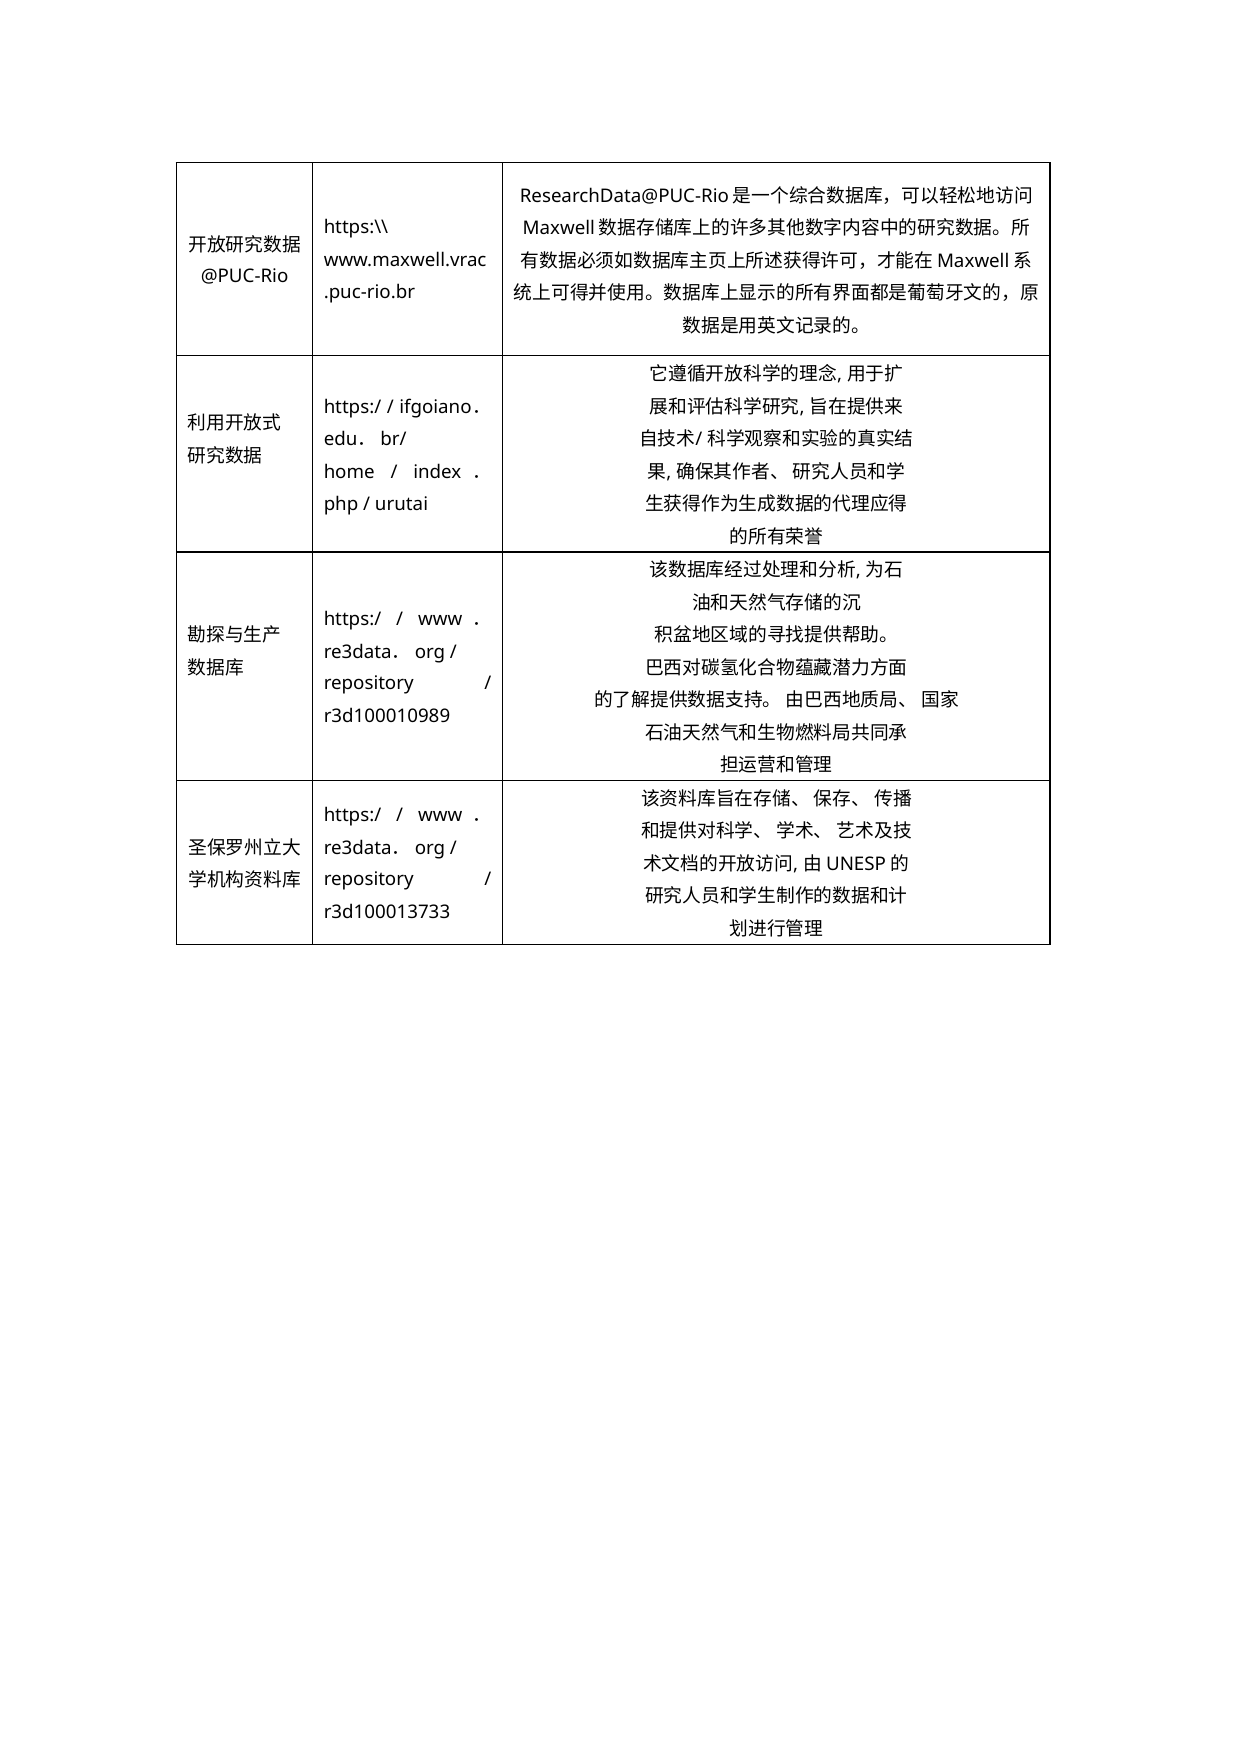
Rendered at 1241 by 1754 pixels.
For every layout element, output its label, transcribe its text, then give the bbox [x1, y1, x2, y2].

table_cell 利用开放式 研究数据 [177, 356, 312, 551]
table_cell 该资料库旨在存储、 保存、 传播 和提供对科学、 学术、 艺术及技 术文档的开放访问, 由 UNESP 的 研究人员和学生制作的数据和计 划进行管理 [503, 781, 1049, 943]
table_cell 圣保罗州立大 学机构资料库 [177, 781, 312, 943]
table_cell 它遵循开放科学的理念, 用于扩 展和评估科学研究, 旨在提供来 自技术/ 科学观察和实验的真实结 果, 确保其作者、 研究人员和学 生获得作为生成数据的代理应得 的所有荣誉 [503, 356, 1049, 551]
table_cell https:/ / www． re3data． org / repository / r3d100010989 [313, 553, 502, 780]
table_cell https:/ / ifgoiano． edu． br/ home / index． php / urutai [313, 356, 502, 551]
table_cell 勘探与生产 数据库 [177, 553, 312, 780]
table_cell https:\\www.maxwell.vrac.puc-rio.br [313, 163, 502, 355]
table_cell https:/ / www． re3data． org / repository / r3d100013733 [313, 781, 502, 943]
table_cell 开放研究数据@PUC-Rio [177, 163, 312, 355]
table_cell 该数据库经过处理和分析, 为石 油和天然气存储的沉 积盆地区域的寻找提供帮助。 巴西对碳氢化合物蕴藏潜力方面 的了解提供数据支持。 由巴西地质局、 国家 石油天然气和生物燃料局共同承 担运营和管理 [503, 553, 1049, 780]
table_cell ResearchData@PUC-Rio是一个综合数据库，可以轻松地访问Maxwell数据存储库上的许多其他数字内容中的研究数据。所有数据必须如数据库主页上所述获得许可，才能在Maxwell系统上可得并使用。数据库上显示的所有界面都是葡萄牙文的，原数据是用英文记录的。 [503, 163, 1049, 355]
